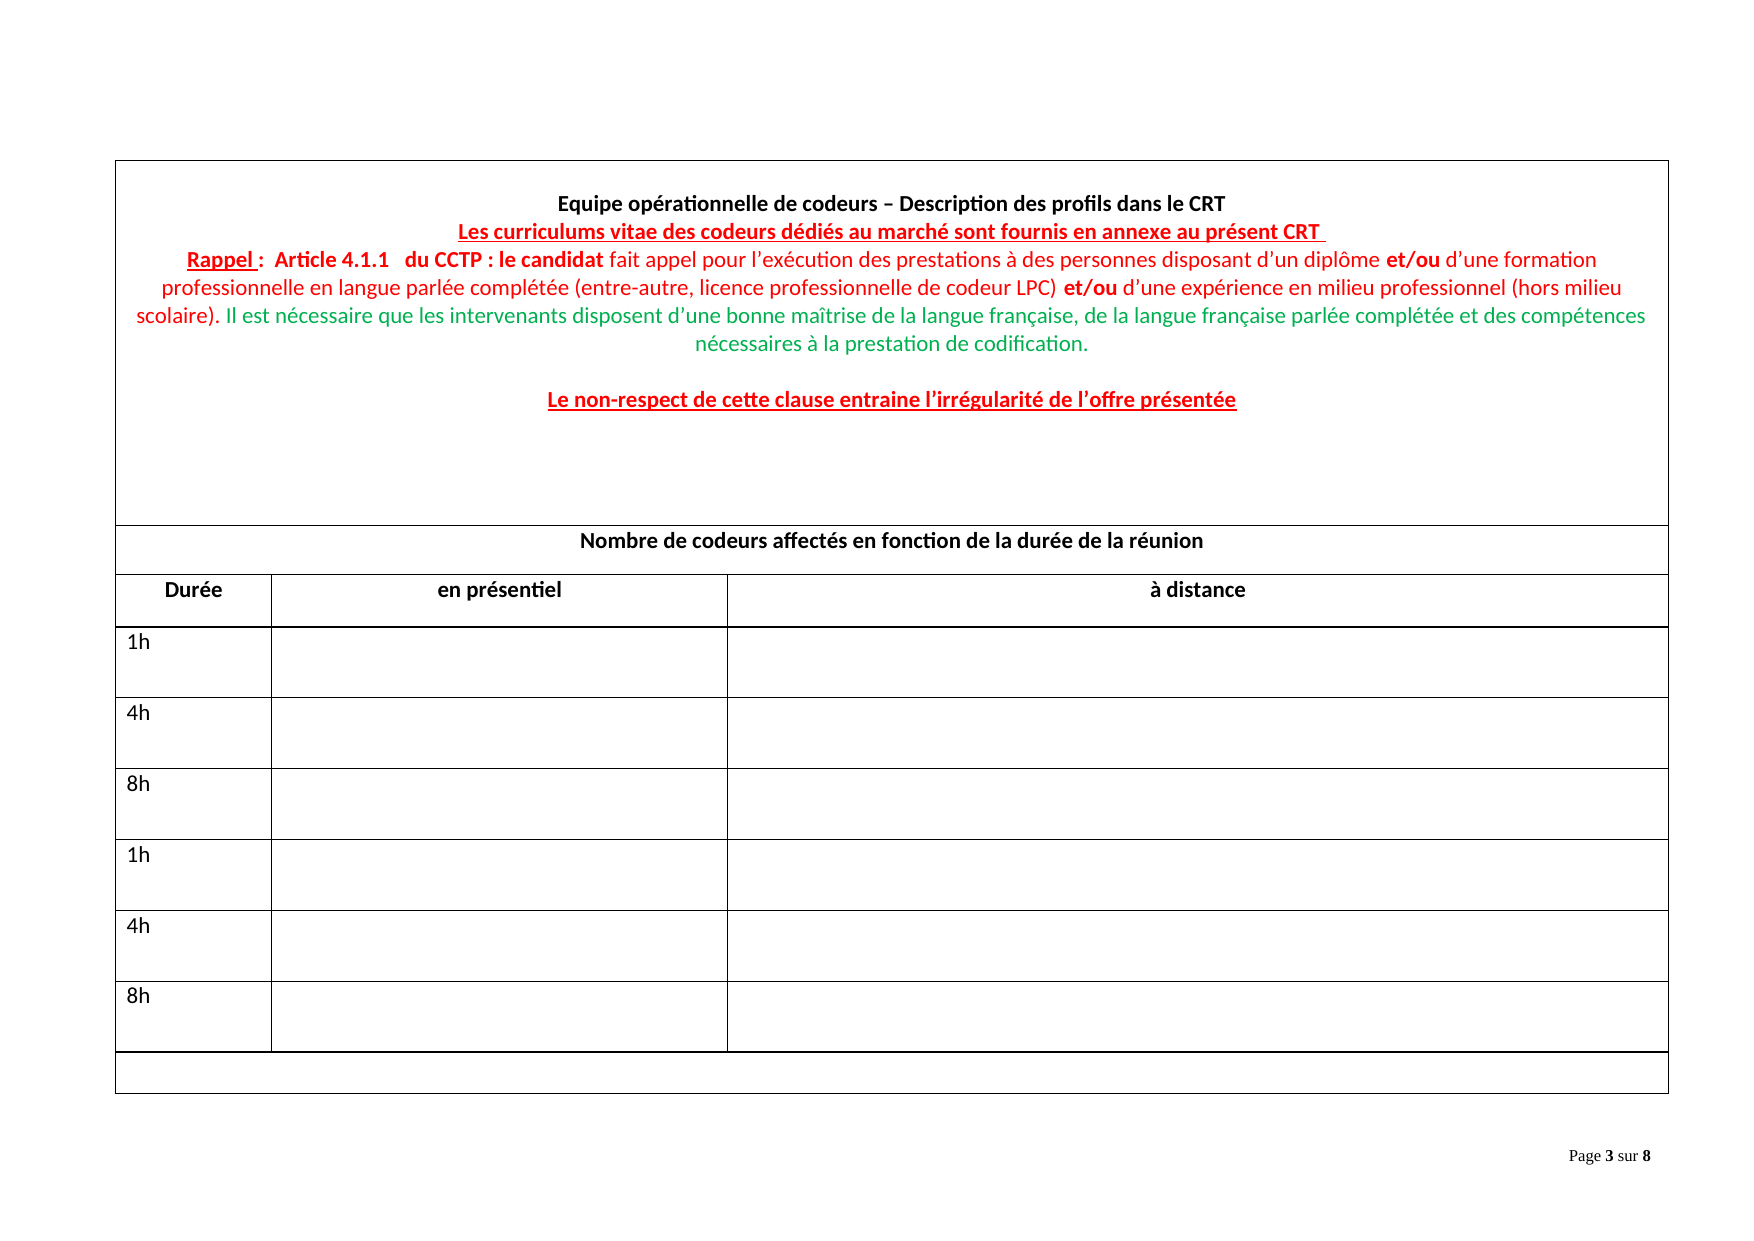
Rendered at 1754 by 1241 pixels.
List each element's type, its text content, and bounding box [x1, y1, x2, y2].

table_cell 4h [116, 698, 271, 768]
table_cell [728, 698, 1668, 768]
table_cell à distance [728, 575, 1668, 626]
table_cell [272, 628, 727, 697]
table_cell [116, 1053, 1668, 1093]
table_cell Nombre de codeurs affectés en fonction de la durée de la réunion [116, 526, 1668, 574]
table_cell Durée [116, 575, 271, 626]
table_cell 8h [116, 982, 271, 1051]
table_cell [728, 911, 1668, 981]
table_cell en présentiel [272, 575, 727, 626]
table_cell [272, 698, 727, 768]
table_cell 1h [116, 628, 271, 697]
table_cell [272, 769, 727, 839]
table_cell 8h [116, 769, 271, 839]
table_cell 1h [116, 840, 271, 910]
table_cell [272, 911, 727, 981]
table_cell [728, 840, 1668, 910]
table_cell [728, 769, 1668, 839]
table_header Equipe opérationnelle de codeurs – Description des profils dans le CRT Les curriculums vitae des codeurs dédiés au marché sont fournis en annexe au présent CRT Rappel : Article 4.1.1 du CCTP : le candidat fait appel pour l’exécution des prestations à des personnes disposant d’un diplôme et/ou d’une formation professionnelle en langue parlée complétée (entre-autre, licence professionnelle de codeur LPC) et/ou d’une expérience en milieu professionnel (hors milieu scolaire). Il est nécessaire que les intervenants disposent d’une bonne maîtrise de la langue française, de la langue française parlée complétée et des compétences nécessaires à la prestation de codification. Le non-respect de cette clause entraine l’irrégularité de l’offre présentée [116, 161, 1668, 525]
table_cell [272, 840, 727, 910]
table_cell [728, 982, 1668, 1051]
table_cell [272, 982, 727, 1051]
table_cell [728, 628, 1668, 697]
table_cell 4h [116, 911, 271, 981]
